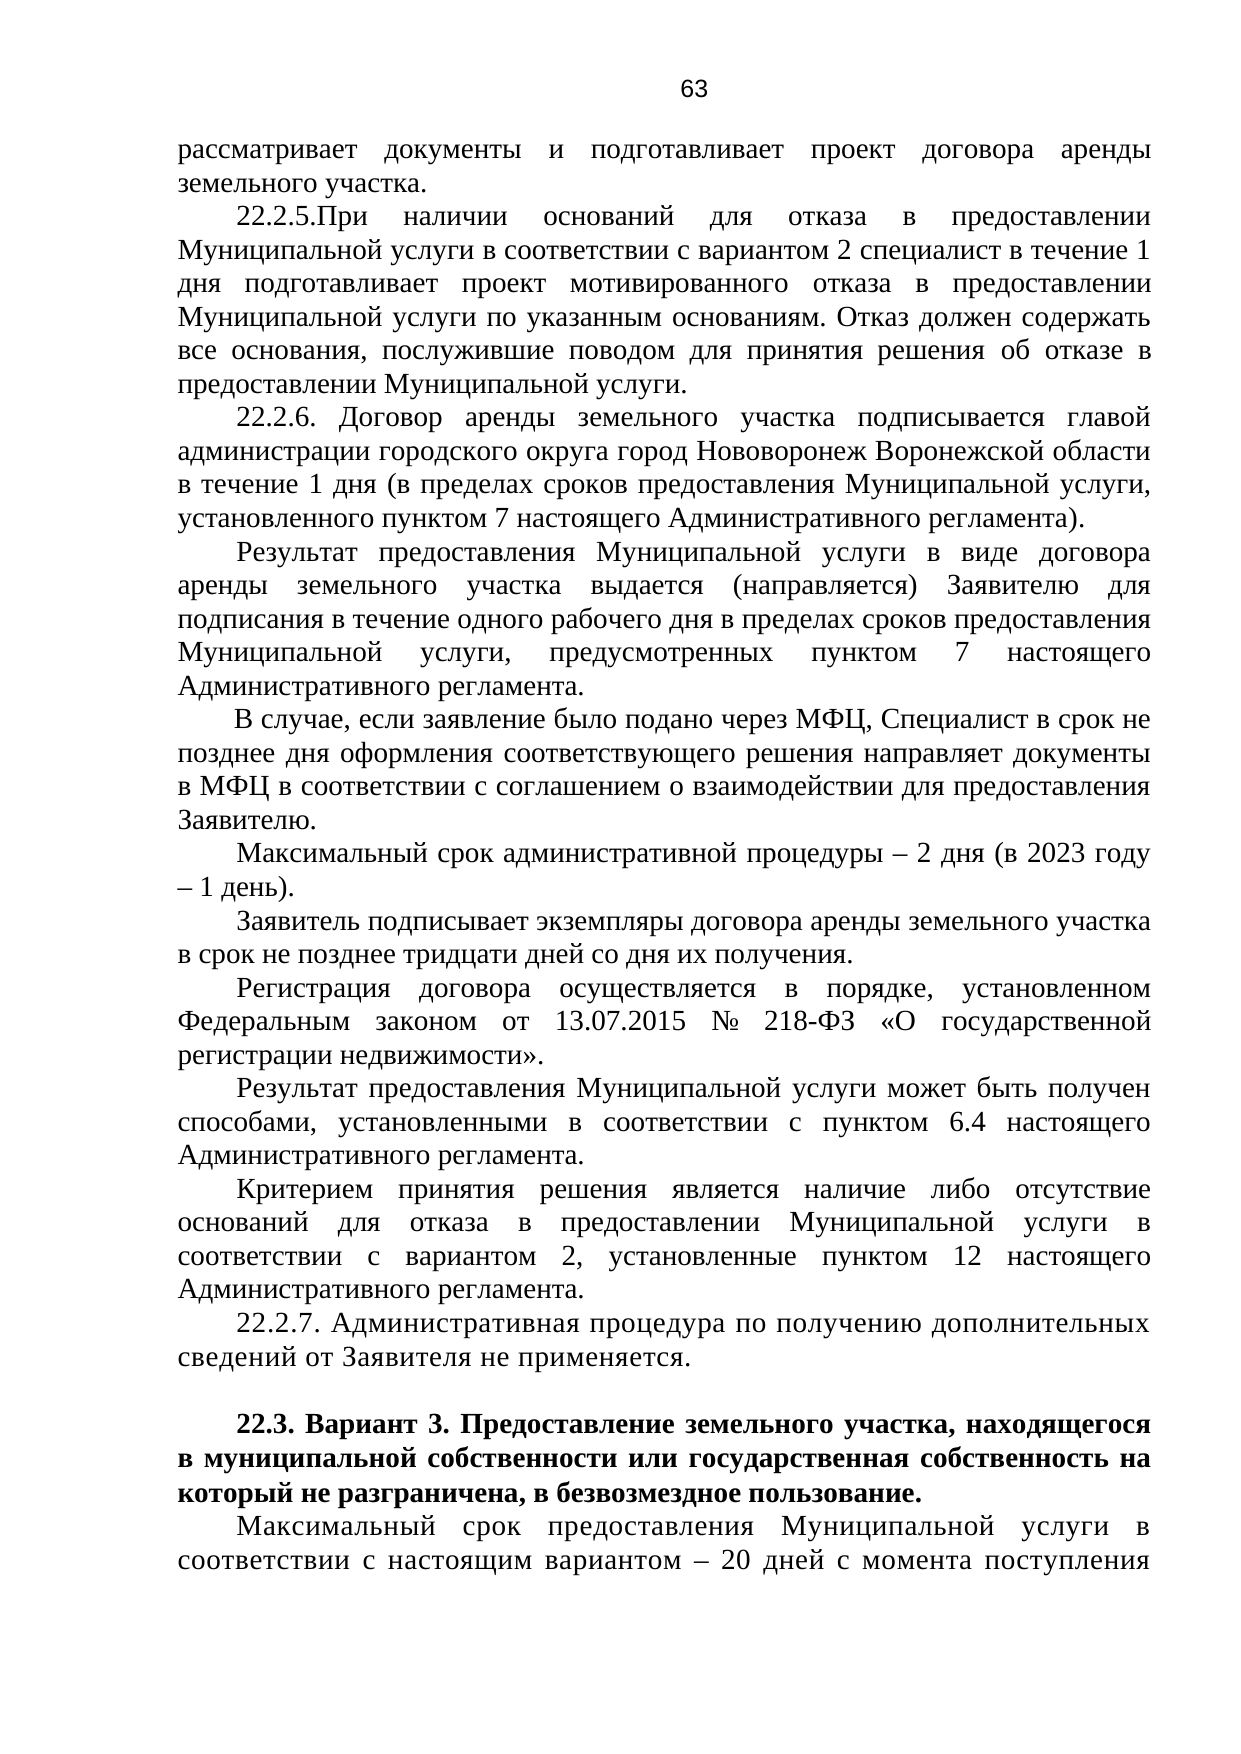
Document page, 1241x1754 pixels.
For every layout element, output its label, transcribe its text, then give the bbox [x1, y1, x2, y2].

text Регистрация договора осуществляется в порядке, установленном Федеральным законом от 13.07.2015 № 218-ФЗ «О государственной регистрации недвижимости». [177, 970, 1152, 1070]
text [177, 1508, 1152, 1576]
text Результат предоставления Муниципальной услуги может быть получен способами, установленными в соответствии с пунктом 6.4 настоящего Административного регламента. [177, 1070, 1152, 1171]
text 22.2.6. Договор аренды земельного участка подписывается главой администрации городского округа город Нововоронеж Воронежской области в течение 1 дня (в пределах сроков предоставления Муниципальной услуги, установленного пунктом 7 настоящего Административного регламента). [177, 399, 1152, 534]
text Заявитель подписывает экземпляры договора аренды земельного участка в срок не позднее тридцати дней со дня их получения. [177, 903, 1152, 970]
list 22.3. Вариант 3. Предоставление земельного участка, находящегося в муниципальной собственности или государственная собственность на который не разграничена, в безвозмездное пользование. [177, 1406, 1152, 1508]
text 22.2.7. Административная процедура по получению дополнительных сведений от Заявителя не применяется. [177, 1305, 1152, 1372]
text 22.2.5.При наличии оснований для отказа в предоставлении Муниципальной услуги в соответствии с вариантом 2 специалист в течение 1 дня подготавливает проект мотивированного отказа в предоставлении Муниципальной услуги по указанным основаниям. Отказ должен содержать все основания, послужившие поводом для принятия решения об отказе в предоставлении Муниципальной услуги. [177, 198, 1152, 399]
text Критерием принятия решения является наличие либо отсутствие оснований для отказа в предоставлении Муниципальной услуги в соответствии с вариантом 2, установленные пунктом 12 настоящего Административного регламента. [177, 1171, 1152, 1305]
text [177, 131, 1152, 198]
text Максимальный срок административной процедуры – 2 дня (в 2023 году – 1 день). [177, 836, 1152, 903]
text Результат предоставления Муниципальной услуги в виде договора аренды земельного участка выдается (направляется) Заявителю для подписания в течение одного рабочего дня в пределах сроков предоставления Муниципальной услуги, предусмотренных пунктом 7 настоящего Административного регламента. [177, 534, 1152, 701]
text В случае, если заявление было подано через МФЦ, Специалист в срок не позднее дня оформления соответствующего решения направляет документы в МФЦ в соответствии с соглашением о взаимодействии для предоставления Заявителю. [177, 701, 1152, 836]
